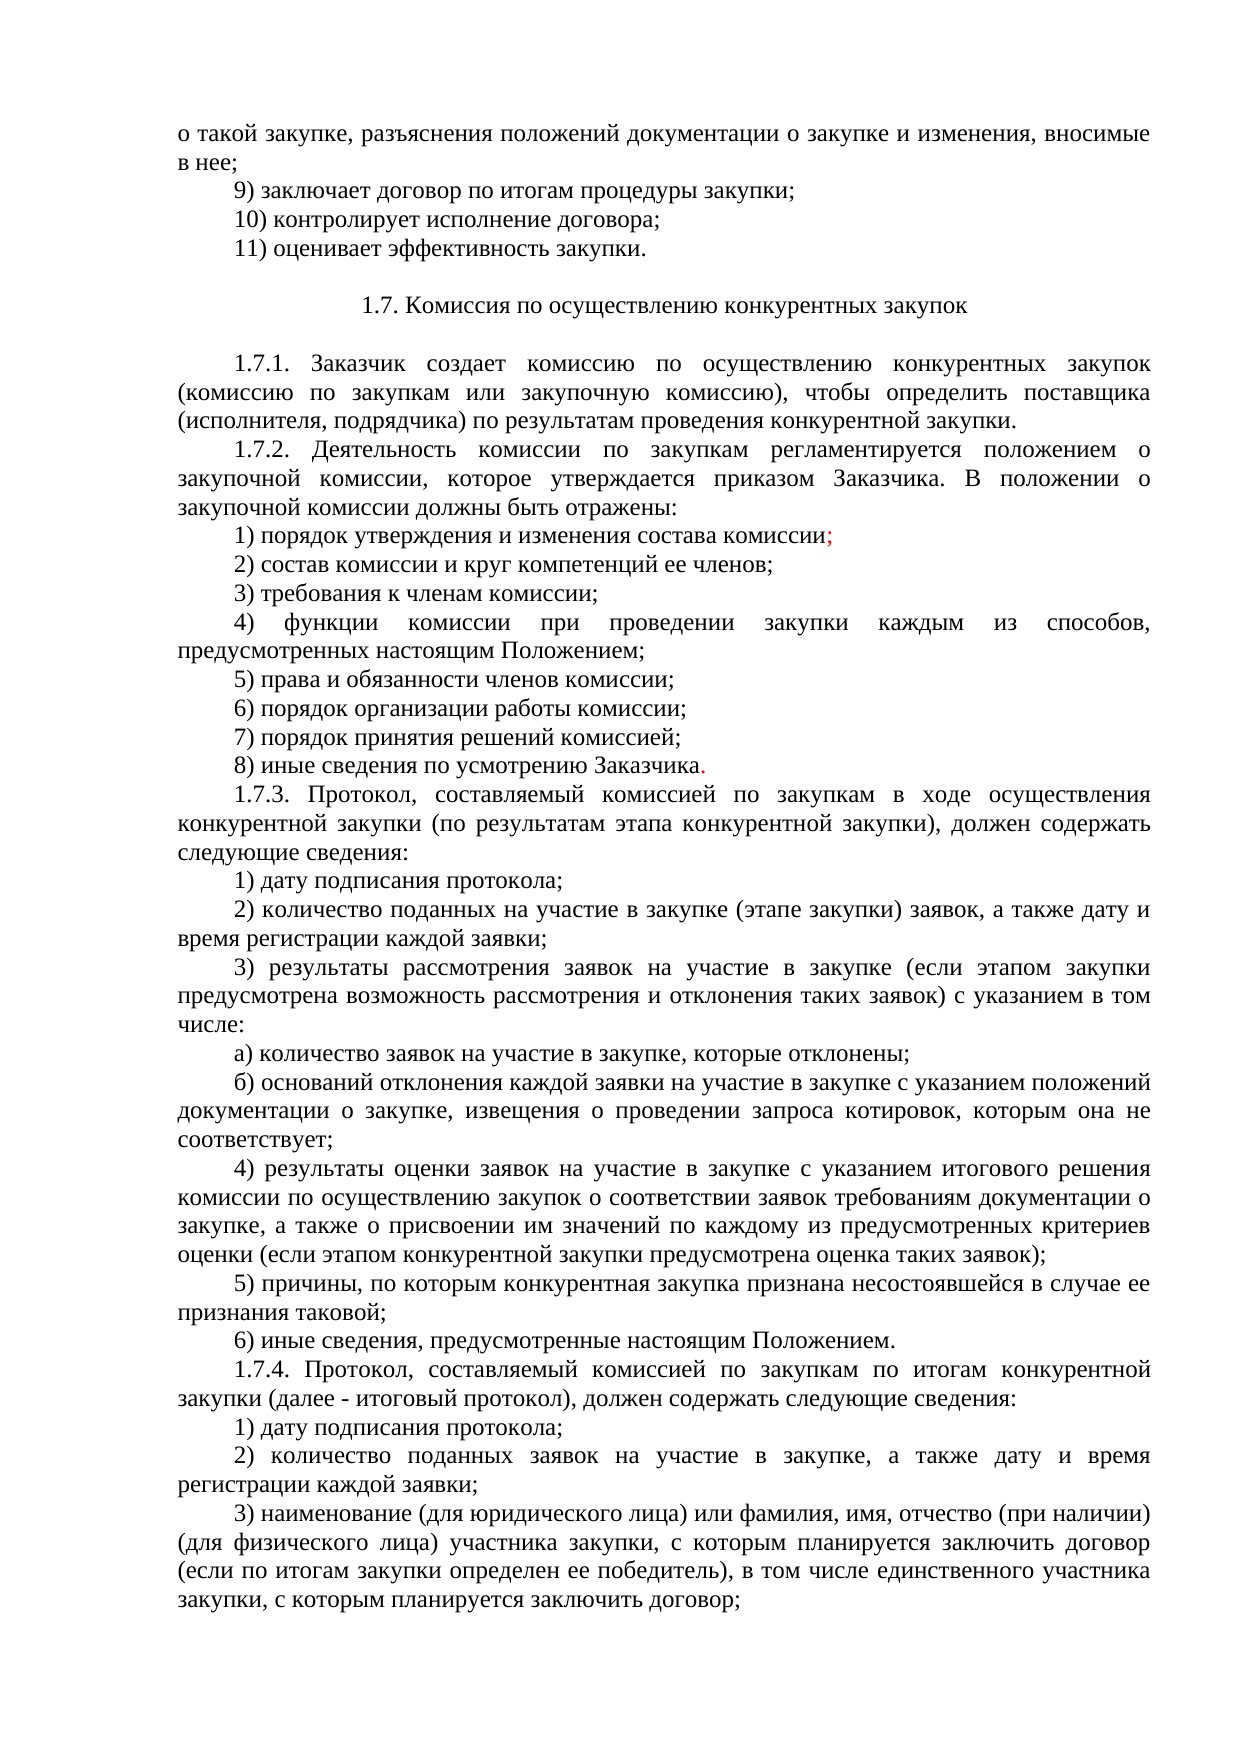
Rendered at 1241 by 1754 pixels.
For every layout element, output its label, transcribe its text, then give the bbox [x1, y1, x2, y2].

text 11) оценивает эффективность закупки. [177, 233, 1152, 262]
text 3) наименование (для юридического лица) или фамилия, имя, отчество (при наличии) (для физического лица) участника закупки, с которым планируется заключить договор (если по итогам закупки определен ее победитель), в том числе единственного участника закупки, с которым планируется заключить договор; [177, 1498, 1152, 1613]
text 4) функции комиссии при проведении закупки каждым из способов, предусмотренных настоящим Положением; [177, 607, 1152, 664]
text 6) иные сведения, предусмотренные настоящим Положением. [177, 1326, 1152, 1354]
text 1) дату подписания протокола; [177, 1412, 1152, 1441]
text 1) дату подписания протокола; [177, 866, 1152, 894]
text 5) права и обязанности членов комиссии; [177, 664, 1152, 693]
text 2) состав комиссии и круг компетенций ее членов; [177, 549, 1152, 578]
text 1) порядок утверждения и изменения состава комиссии; [177, 521, 1152, 549]
text 1.7. Комиссия по осуществлению конкурентных закупок [177, 291, 1152, 319]
text 3) требования к членам комиссии; [177, 578, 1152, 607]
text б) оснований отклонения каждой заявки на участие в закупке с указанием положений документации о закупке, извещения о проведении запроса котировок, которым она не соответствует; [177, 1067, 1152, 1153]
text 10) контролирует исполнение договора; [177, 204, 1152, 233]
text 1.7.2. Деятельность комиссии по закупкам регламентируется положением о закупочной комиссии, которое утверждается приказом Заказчика. В положении о закупочной комиссии должны быть отражены: [177, 434, 1152, 521]
text 2) количество поданных на участие в закупке (этапе закупки) заявок, а также дату и время регистрации каждой заявки; [177, 894, 1152, 952]
text 9) заключает договор по итогам процедуры закупки; [177, 176, 1152, 204]
text 8) иные сведения по усмотрению Заказчика. [177, 751, 1152, 779]
text 6) порядок организации работы комиссии; [177, 693, 1152, 722]
text 1.7.1. Заказчик создает комиссию по осуществлению конкурентных закупок (комиссию по закупкам или закупочную комиссию), чтобы определить поставщика (исполнителя, подрядчика) по результатам проведения конкурентной закупки. [177, 348, 1152, 434]
text 2) количество поданных заявок на участие в закупке, а также дату и время регистрации каждой заявки; [177, 1441, 1152, 1498]
text 4) результаты оценки заявок на участие в закупке с указанием итогового решения комиссии по осуществлению закупок о соответствии заявок требованиям документации о закупке, а также о присвоении им значений по каждому из предусмотренных критериев оценки (если этапом конкурентной закупки предусмотрена оценка таких заявок); [177, 1153, 1152, 1268]
text 5) причины, по которым конкурентная закупка признана несостоявшейся в случае ее признания таковой; [177, 1268, 1152, 1326]
text 1.7.4. Протокол, составляемый комиссией по закупкам по итогам конкурентной закупки (далее - итоговый протокол), должен содержать следующие сведения: [177, 1354, 1152, 1412]
text а) количество заявок на участие в закупке, которые отклонены; [177, 1038, 1152, 1067]
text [177, 118, 1152, 176]
text 1.7.3. Протокол, составляемый комиссией по закупкам в ходе осуществления конкурентной закупки (по результатам этапа конкурентной закупки), должен содержать следующие сведения: [177, 779, 1152, 866]
text 7) порядок принятия решений комиссией; [177, 722, 1152, 751]
text 3) результаты рассмотрения заявок на участие в закупке (если этапом закупки предусмотрена возможность рассмотрения и отклонения таких заявок) с указанием в том числе: [177, 952, 1152, 1038]
